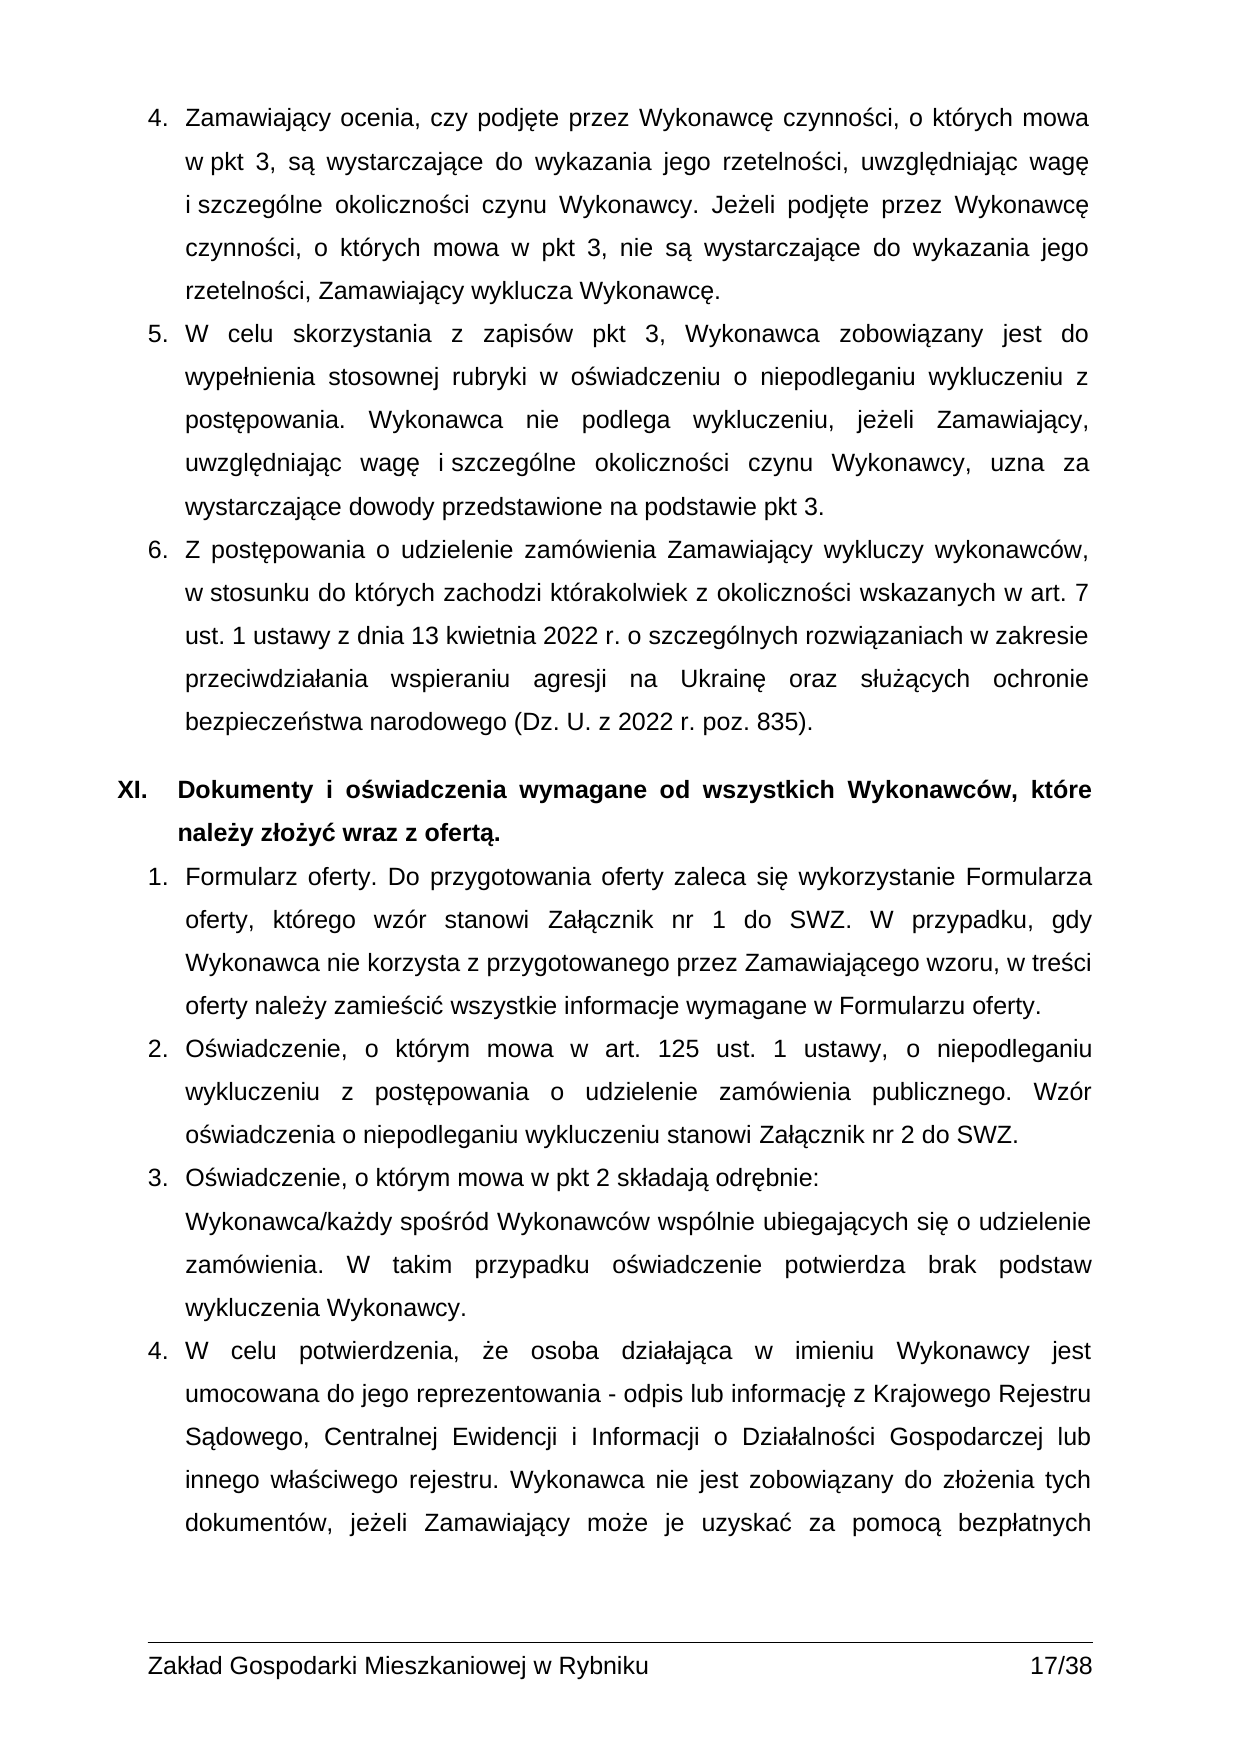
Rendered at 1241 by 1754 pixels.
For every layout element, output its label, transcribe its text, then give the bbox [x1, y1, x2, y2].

text Wykonawca/każdy spośród Wykonawców wspólnie ubiegających się o udzielenie zamówienia. W takim przypadku oświadczenie potwierdza brak podstaw wykluczenia Wykonawcy. [185, 1207, 1093, 1322]
list W celu skorzystania z zapisów pkt 3, Wykonawca zobowiązany jest do wypełnienia stosownej rubryki w oświadczeniu o niepodleganiu wykluczeniu z postępowania. Wykonawca nie podlega wykluczeniu, jeżeli Zamawiający, uwzględniając wagę i szczególne okoliczności czynu Wykonawcy, uzna za wystarczające dowody przedstawione na podstawie pkt 3. [148, 319, 1090, 520]
subtitle Dokumenty i oświadczenia wymagane od wszystkich Wykonawców, które należy złożyć wraz z ofertą. [148, 775, 1093, 847]
list Formularz oferty. Do przygotowania oferty zaleca się wykorzystanie Formularza oferty, którego wzór stanowi Załącznik nr 1 do SWZ. W przypadku, gdy Wykonawca nie korzysta z przygotowanego przez Zamawiającego wzoru, w treści oferty należy zamieścić wszystkie informacje wymagane w Formularzu oferty. [148, 862, 1093, 1020]
list Oświadczenie, o którym mowa w art. 125 ust. 1 ustawy, o niepodleganiu wykluczeniu z postępowania o udzielenie zamówienia publicznego. Wzór oświadczenia o niepodleganiu wykluczeniu stanowi Załącznik nr 2 do SWZ. [148, 1034, 1093, 1149]
list Oświadczenie, o którym mowa w pkt 2 składają odrębnie: [148, 1163, 1093, 1192]
list Zamawiający ocenia, czy podjęte przez Wykonawcę czynności, o których mowa w pkt 3, są wystarczające do wykazania jego rzetelności, uwzględniając wagę i szczególne okoliczności czynu Wykonawcy. Jeżeli podjęte przez Wykonawcę czynności, o których mowa w pkt 3, nie są wystarczające do wykazania jego rzetelności, Zamawiający wyklucza Wykonawcę. [148, 103, 1091, 305]
list Z postępowania o udzielenie zamówienia Zamawiający wykluczy wykonawców, w stosunku do których zachodzi którakolwiek z okoliczności wskazanych w art. 7 ust. 1 ustawy z dnia 13 kwietnia 2022 r. o szczególnych rozwiązaniach w zakresie przeciwdziałania wspieraniu agresji na Ukrainę oraz służących ochronie bezpieczeństwa narodowego (Dz. U. z 2022 r. poz. 835). [148, 535, 1090, 736]
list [148, 1336, 1093, 1537]
